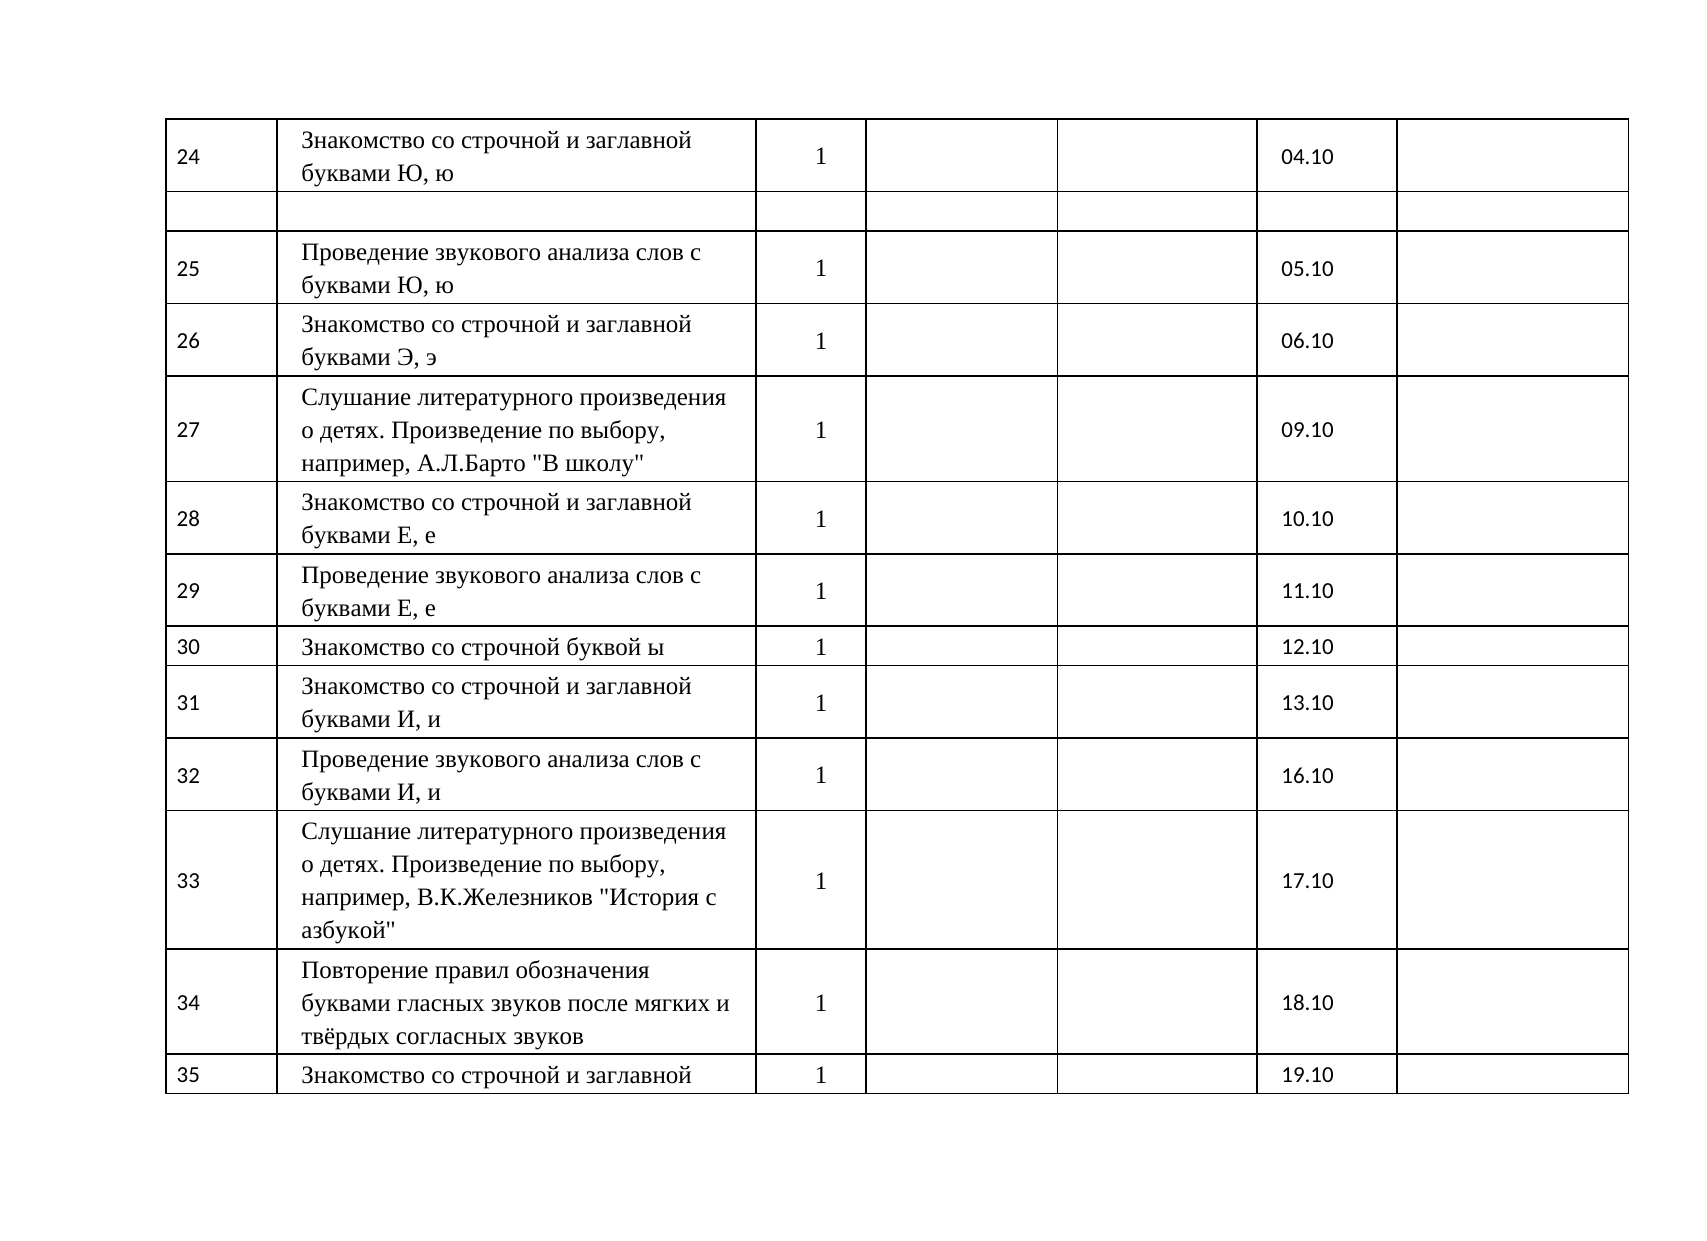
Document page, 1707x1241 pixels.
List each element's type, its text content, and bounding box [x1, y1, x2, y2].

table_cell [867, 192, 1057, 230]
table_cell 25 [167, 232, 276, 303]
table_cell [1058, 811, 1256, 948]
table_cell 27 [167, 377, 276, 481]
table_cell 1 [757, 950, 865, 1053]
table_cell Проведение звукового анализа слов с буквами Ю, ю [278, 232, 755, 303]
table_cell [1398, 555, 1628, 625]
table_cell Проведение звукового анализа слов с буквами Е, е [278, 555, 755, 625]
table_cell Слушание литературного произведения о детях. Произведение по выбору, например, В.К.Железников "История с азбукой" [278, 811, 755, 948]
table_cell [1058, 555, 1256, 625]
table_cell 1 [757, 666, 865, 737]
table_cell 32 [167, 739, 276, 809]
table_cell [867, 232, 1057, 303]
table_cell 29 [167, 555, 276, 625]
table_cell 04.10 [1258, 120, 1396, 191]
table_cell [867, 1055, 1057, 1093]
table_cell [1398, 192, 1628, 230]
table_cell [867, 120, 1057, 191]
table_cell Знакомство со строчной и заглавной буквами Э, э [278, 304, 755, 375]
table_cell 09.10 [1258, 377, 1396, 481]
table_cell Знакомство со строчной и заглавной буквами Е, е [278, 482, 755, 553]
table_cell 16.10 [1258, 739, 1396, 809]
table_cell Повторение правил обозначения буквами гласных звуков после мягких и твёрдых согласных звуков [278, 950, 755, 1053]
table_cell 30 [167, 627, 276, 665]
table_cell [167, 192, 276, 230]
table_cell [867, 482, 1057, 553]
table_cell 1 [757, 482, 865, 553]
table_cell [1058, 482, 1256, 553]
table_cell [1398, 482, 1628, 553]
table_cell 34 [167, 950, 276, 1053]
table_cell 18.10 [1258, 950, 1396, 1053]
table_cell 1 [757, 377, 865, 481]
table_cell [1398, 739, 1628, 809]
table_cell 12.10 [1258, 627, 1396, 665]
table_cell [867, 950, 1057, 1053]
table_cell [1258, 192, 1396, 230]
table_cell [1398, 232, 1628, 303]
table_cell [867, 811, 1057, 948]
table_cell [278, 192, 755, 230]
table_cell [1058, 950, 1256, 1053]
table_cell 1 [757, 304, 865, 375]
table_cell 26 [167, 304, 276, 375]
table_cell [1058, 232, 1256, 303]
table_cell Знакомство со строчной и заглавной буквами Ю, ю [278, 120, 755, 191]
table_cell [278, 1055, 755, 1093]
table_cell [1058, 120, 1256, 191]
table_cell Проведение звукового анализа слов с буквами И, и [278, 739, 755, 809]
table_cell 1 [757, 120, 865, 191]
table_cell 31 [167, 666, 276, 737]
table_cell 06.10 [1258, 304, 1396, 375]
table_cell Слушание литературного произведения о детях. Произведение по выбору, например, А.Л.Барто "В школу" [278, 377, 755, 481]
table_cell [1398, 811, 1628, 948]
table_cell [1398, 377, 1628, 481]
table_cell 1 [757, 739, 865, 809]
table_cell [757, 192, 865, 230]
table_cell 28 [167, 482, 276, 553]
table_cell [1398, 666, 1628, 737]
table_cell 05.10 [1258, 232, 1396, 303]
table_cell 1 [757, 555, 865, 625]
table_cell [867, 377, 1057, 481]
table_cell [1058, 377, 1256, 481]
table_cell [1058, 304, 1256, 375]
table_cell [1058, 666, 1256, 737]
table_cell [867, 627, 1057, 665]
table_cell 17.10 [1258, 811, 1396, 948]
table_cell 11.10 [1258, 555, 1396, 625]
table_cell 1 [757, 811, 865, 948]
table_cell [867, 555, 1057, 625]
table_cell 33 [167, 811, 276, 948]
table_cell [1398, 1055, 1628, 1093]
table_cell [1058, 739, 1256, 809]
table_cell Знакомство со строчной и заглавной буквами И, и [278, 666, 755, 737]
table_cell 1 [757, 232, 865, 303]
table_cell 35 [167, 1055, 276, 1093]
table_cell [867, 739, 1057, 809]
table_cell Знакомство со строчной буквой ы [278, 627, 755, 665]
table_cell 10.10 [1258, 482, 1396, 553]
table_cell 1 [757, 627, 865, 665]
table_cell [1398, 627, 1628, 665]
table_cell [867, 666, 1057, 737]
table_cell [1058, 1055, 1256, 1093]
table_cell [1398, 304, 1628, 375]
table_cell [1058, 627, 1256, 665]
table_cell 19.10 [1258, 1055, 1396, 1093]
table_cell [867, 304, 1057, 375]
table_cell 24 [167, 120, 276, 191]
table_cell 13.10 [1258, 666, 1396, 737]
table_cell [1058, 192, 1256, 230]
table_cell [1398, 950, 1628, 1053]
table_cell 1 [757, 1055, 865, 1093]
table_cell [1398, 120, 1628, 191]
